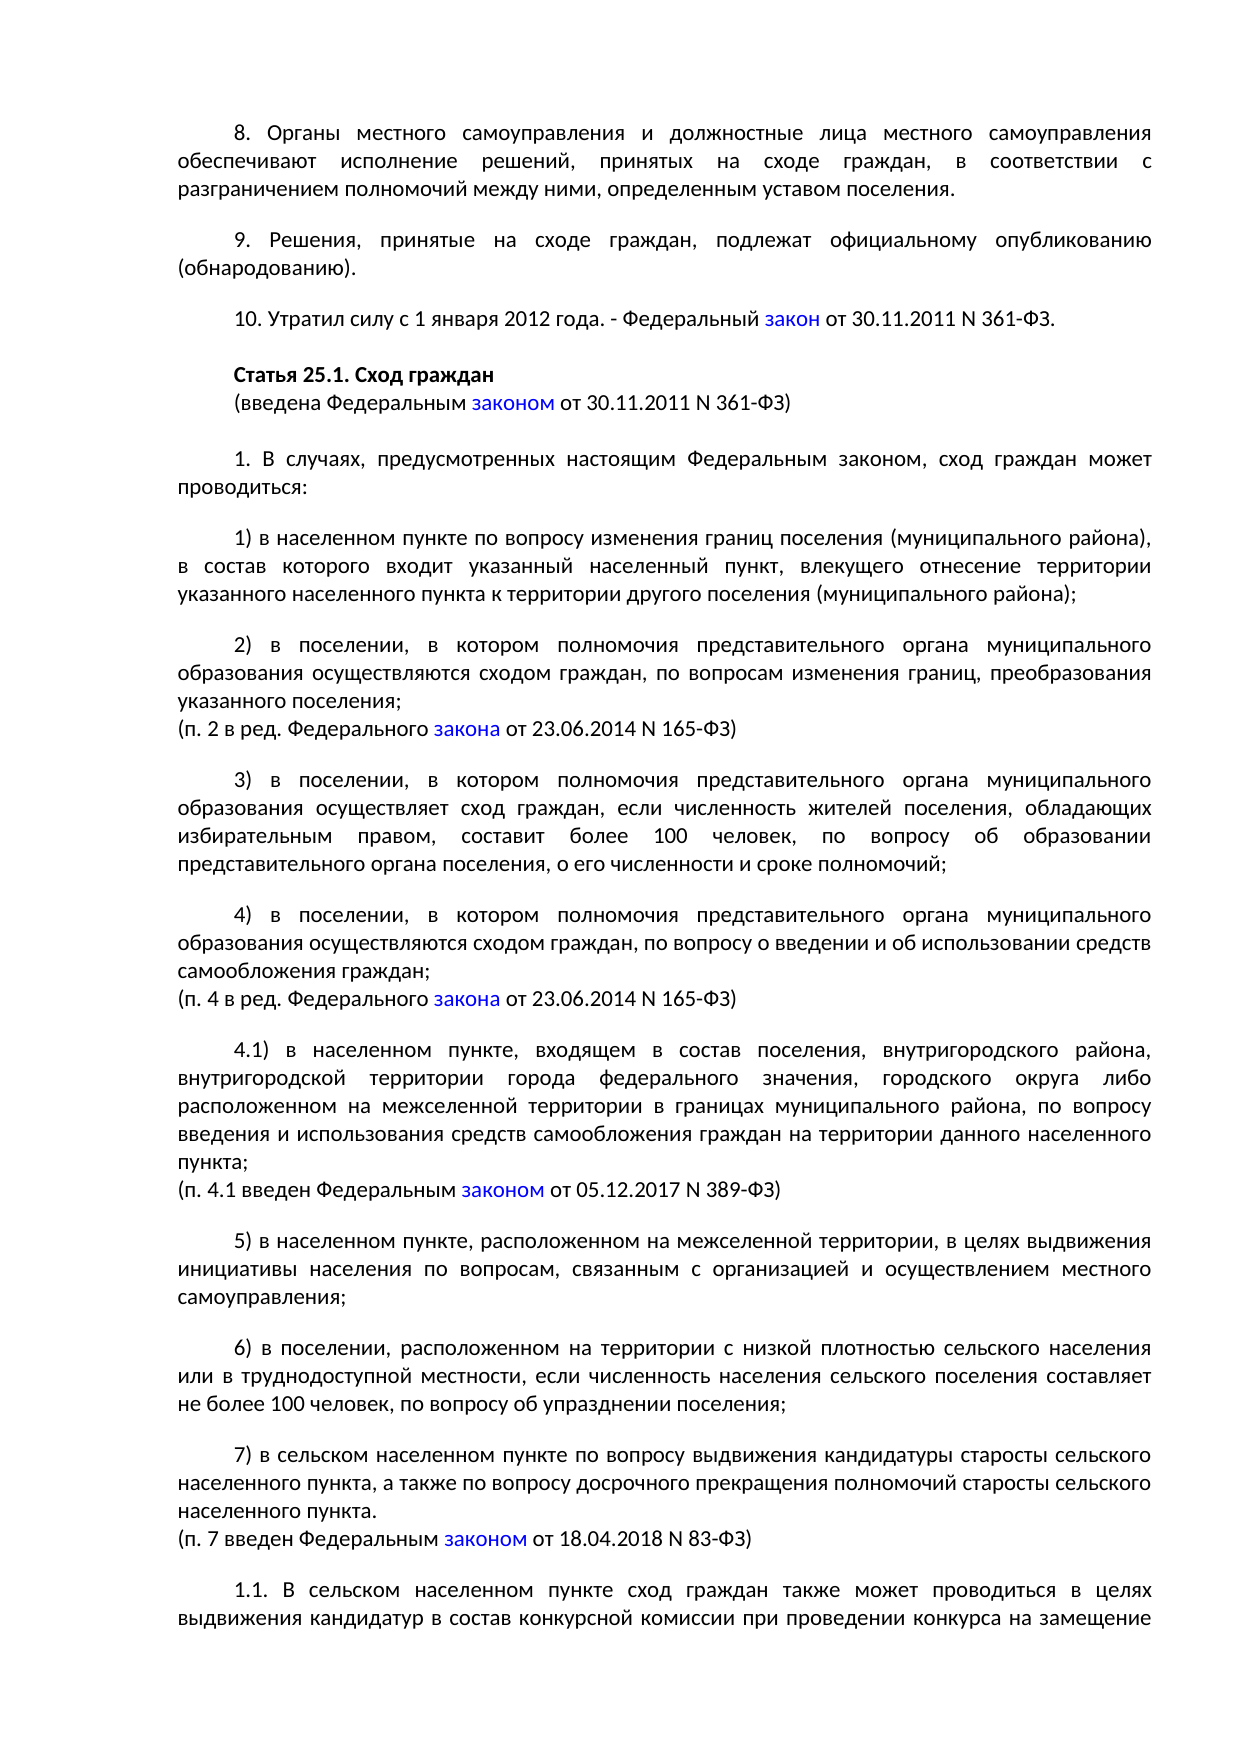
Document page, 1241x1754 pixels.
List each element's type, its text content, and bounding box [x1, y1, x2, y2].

text 5) в населенном пункте, расположенном на межселенной территории, в целях выдвижения инициативы населения по вопросам, связанным с организацией и осуществлением местного самоуправления; [177, 1226, 1152, 1310]
text 3) в поселении, в котором полномочия представительного органа муниципального образования осуществляет сход граждан, если численность жителей поселения, обладающих избирательным правом, составит более 100 человек, по вопросу об образовании представительного органа поселения, о его численности и сроке полномочий; [177, 765, 1152, 877]
text (введена Федеральным законом от 30.11.2011 N 361-ФЗ) [177, 388, 1152, 416]
text 4) в поселении, в котором полномочия представительного органа муниципального образования осуществляются сходом граждан, по вопросу о введении и об использовании средств самообложения граждан; [177, 900, 1152, 984]
text 10. Утратил силу с 1 января 2012 года. - Федеральный закон от 30.11.2011 N 361-ФЗ. [177, 304, 1152, 332]
text 9. Решения, принятые на сходе граждан, подлежат официальному опубликованию (обнародованию). [177, 225, 1152, 281]
title Статья 25.1. Сход граждан [177, 360, 1152, 388]
text (п. 2 в ред. Федерального закона от 23.06.2014 N 165-ФЗ) [177, 714, 1152, 742]
text 6) в поселении, расположенном на территории с низкой плотностью сельского населения или в труднодоступной местности, если численность населения сельского поселения составляет не более 100 человек, по вопросу об упразднении поселения; [177, 1333, 1152, 1417]
text (п. 4.1 введен Федеральным законом от 05.12.2017 N 389-ФЗ) [177, 1175, 1152, 1203]
text 1. В случаях, предусмотренных настоящим Федеральным законом, сход граждан может проводиться: [177, 444, 1152, 500]
text 2) в поселении, в котором полномочия представительного органа муниципального образования осуществляются сходом граждан, по вопросам изменения границ, преобразования указанного поселения; [177, 630, 1152, 714]
text (п. 4 в ред. Федерального закона от 23.06.2014 N 165-ФЗ) [177, 984, 1152, 1012]
text 1) в населенном пункте по вопросу изменения границ поселения (муниципального района), в состав которого входит указанный населенный пункт, влекущего отнесение территории указанного населенного пункта к территории другого поселения (муниципального района); [177, 523, 1152, 607]
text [177, 1575, 1152, 1631]
text (п. 7 введен Федеральным законом от 18.04.2018 N 83-ФЗ) [177, 1524, 1152, 1552]
text 4.1) в населенном пункте, входящем в состав поселения, внутригородского района, внутригородской территории города федерального значения, городского округа либо расположенном на межселенной территории в границах муниципального района, по вопросу введения и использования средств самообложения граждан на территории данного населенного пункта; [177, 1035, 1152, 1175]
text 7) в сельском населенном пункте по вопросу выдвижения кандидатуры старосты сельского населенного пункта, а также по вопросу досрочного прекращения полномочий старосты сельского населенного пункта. [177, 1440, 1152, 1524]
text 8. Органы местного самоуправления и должностные лица местного самоуправления обеспечивают исполнение решений, принятых на сходе граждан, в соответствии с разграничением полномочий между ними, определенным уставом поселения. [177, 118, 1152, 202]
